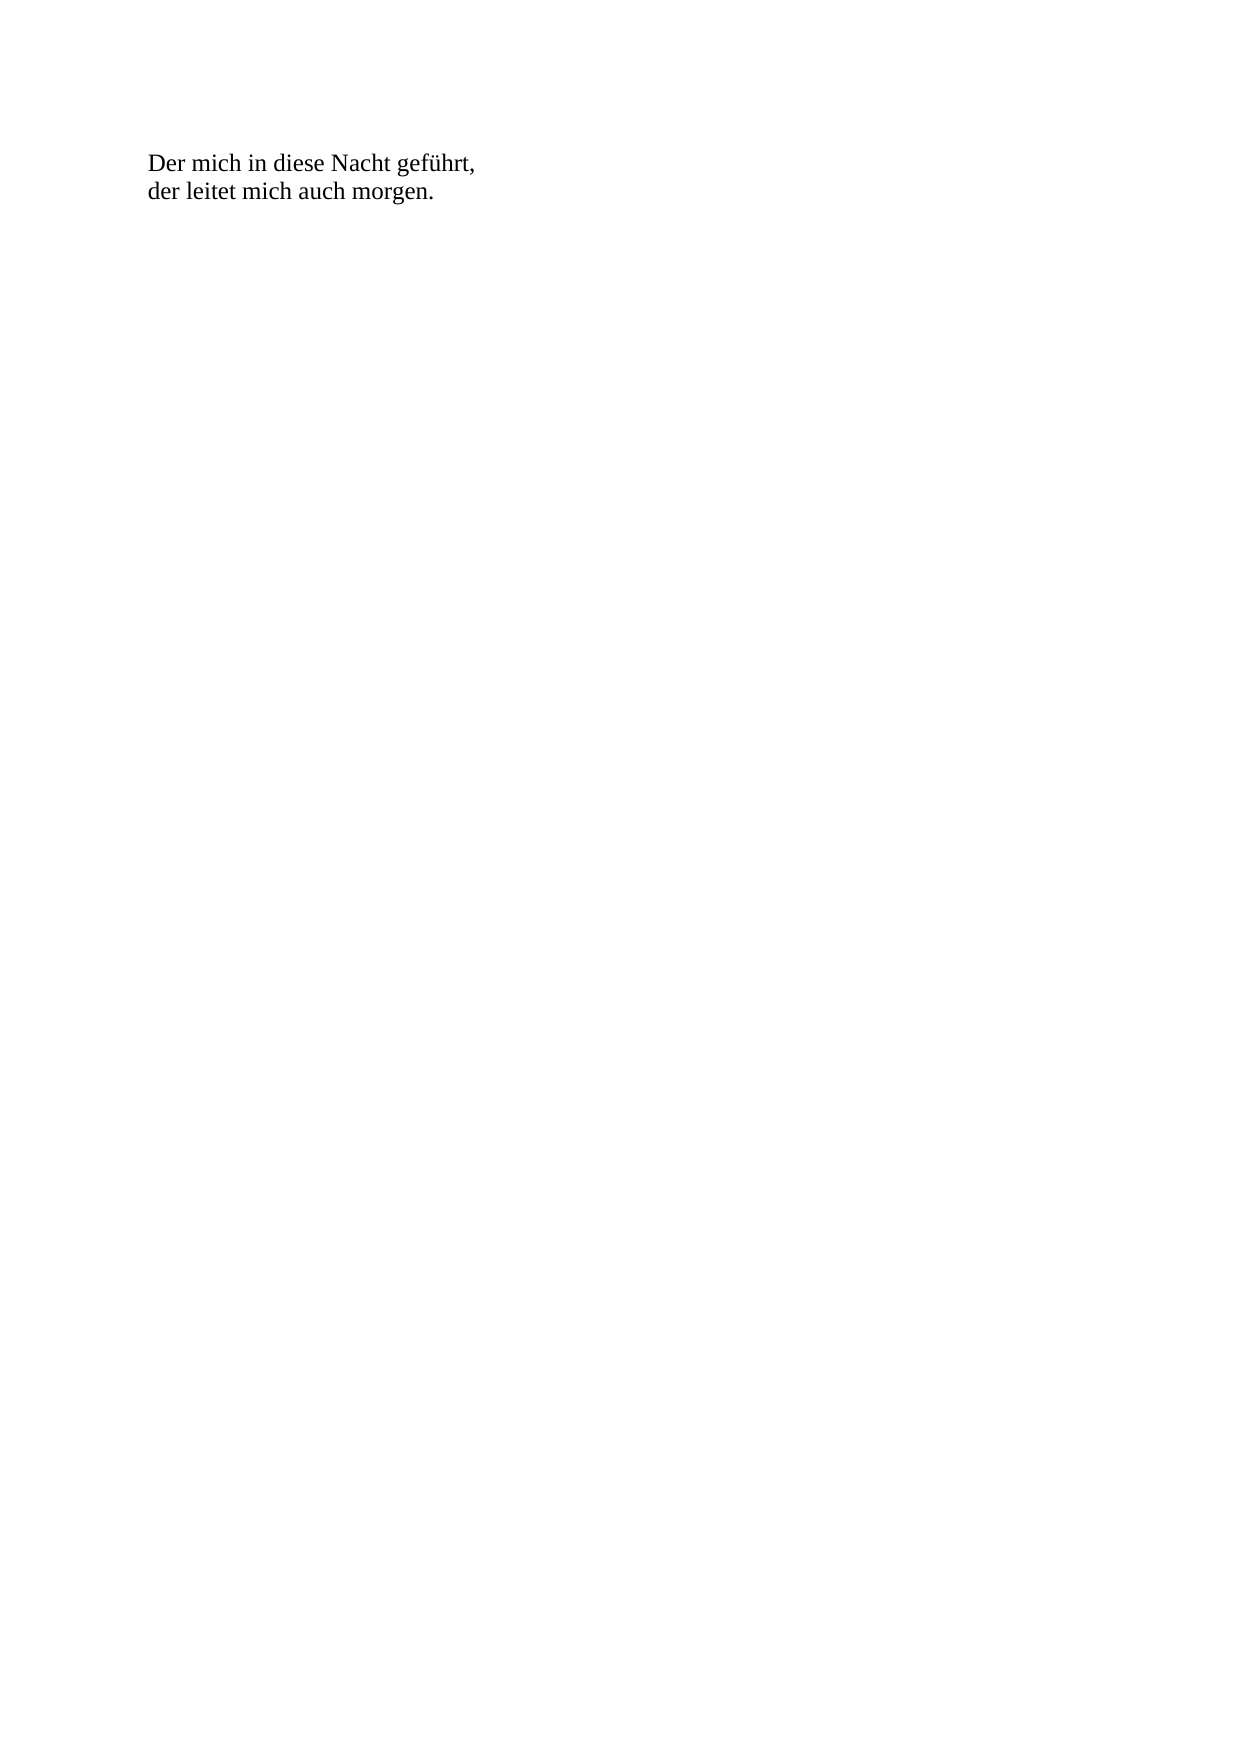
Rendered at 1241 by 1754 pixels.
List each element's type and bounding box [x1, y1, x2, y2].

text [148, 148, 1093, 205]
